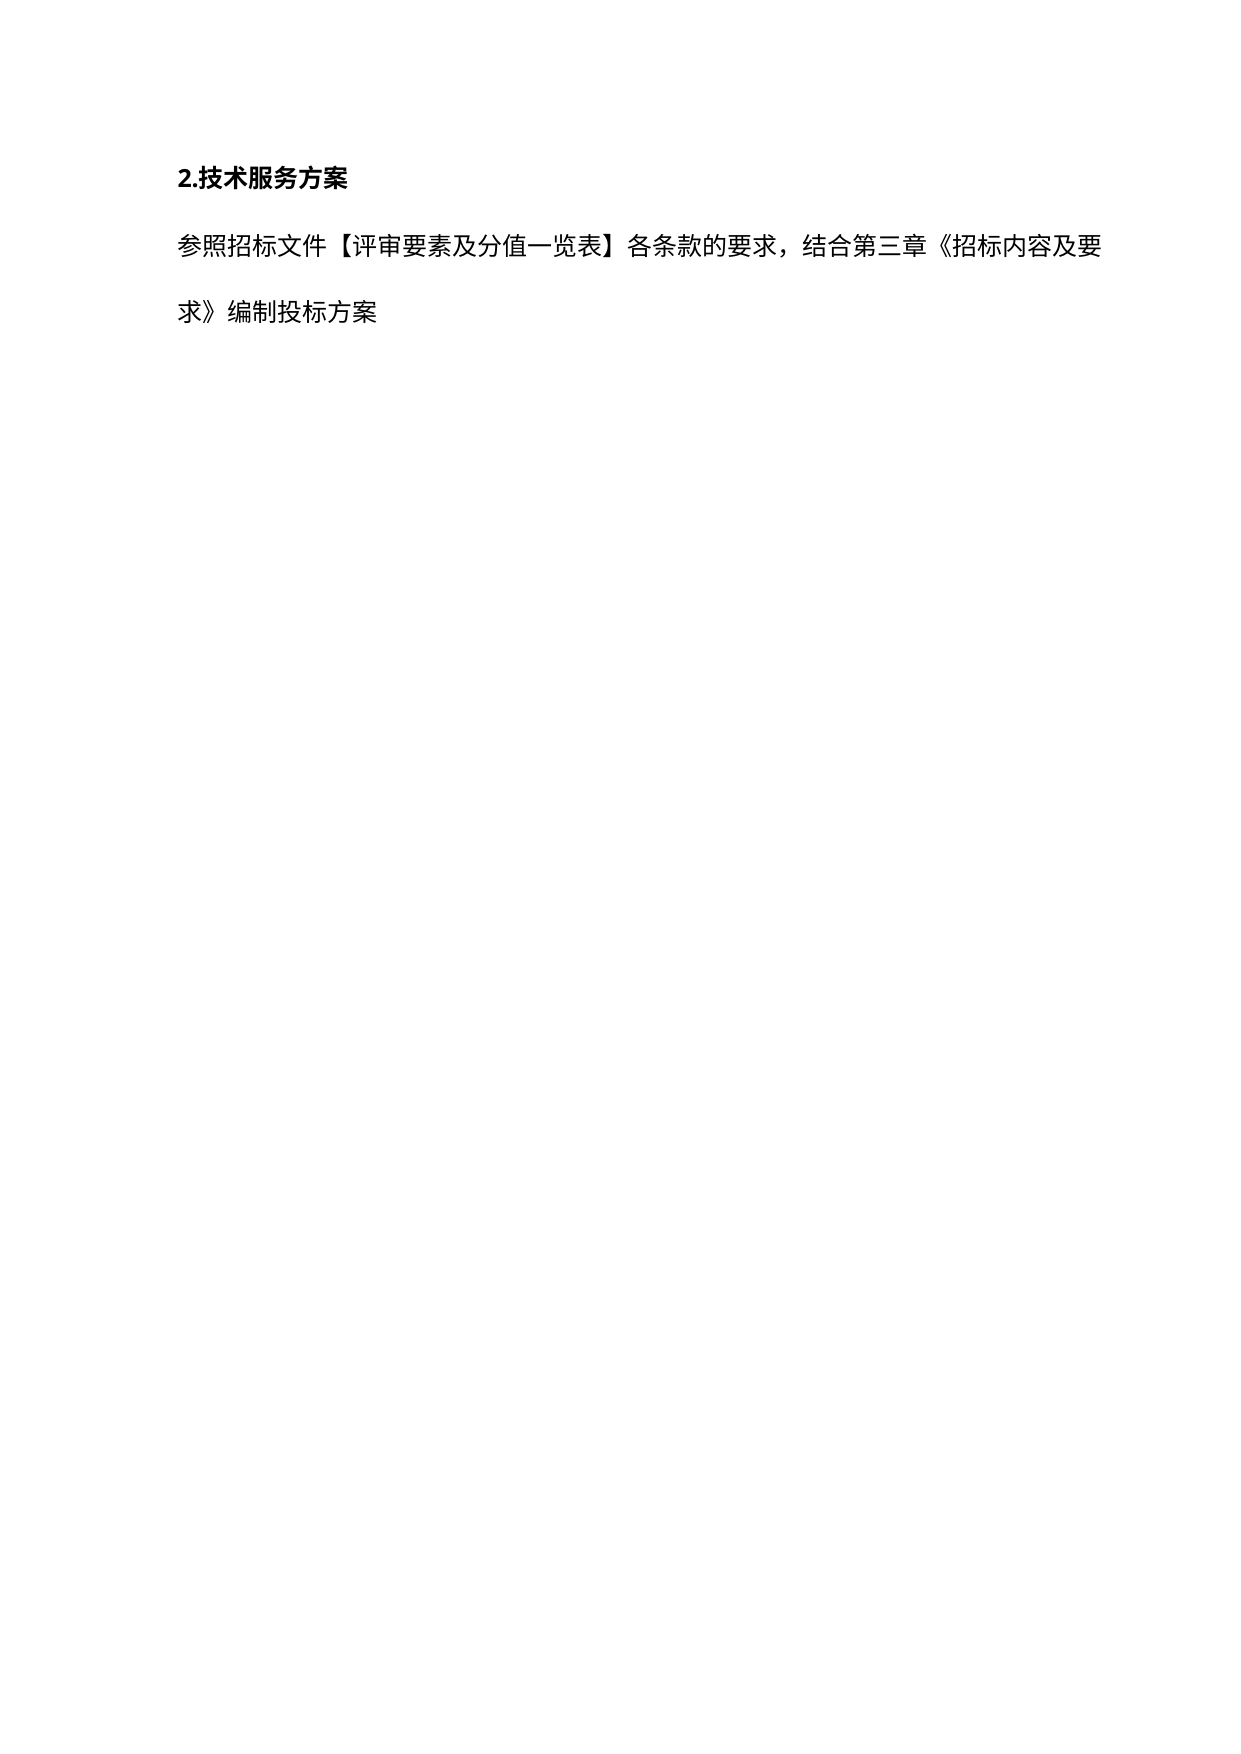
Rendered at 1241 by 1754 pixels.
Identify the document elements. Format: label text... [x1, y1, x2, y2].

list 2.技术服务方案 [177, 155, 1104, 199]
list 参照招标文件【评审要素及分值一览表】各条款的要求，结合第三章《招标内容及要求》编制投标方案 [177, 223, 1104, 332]
